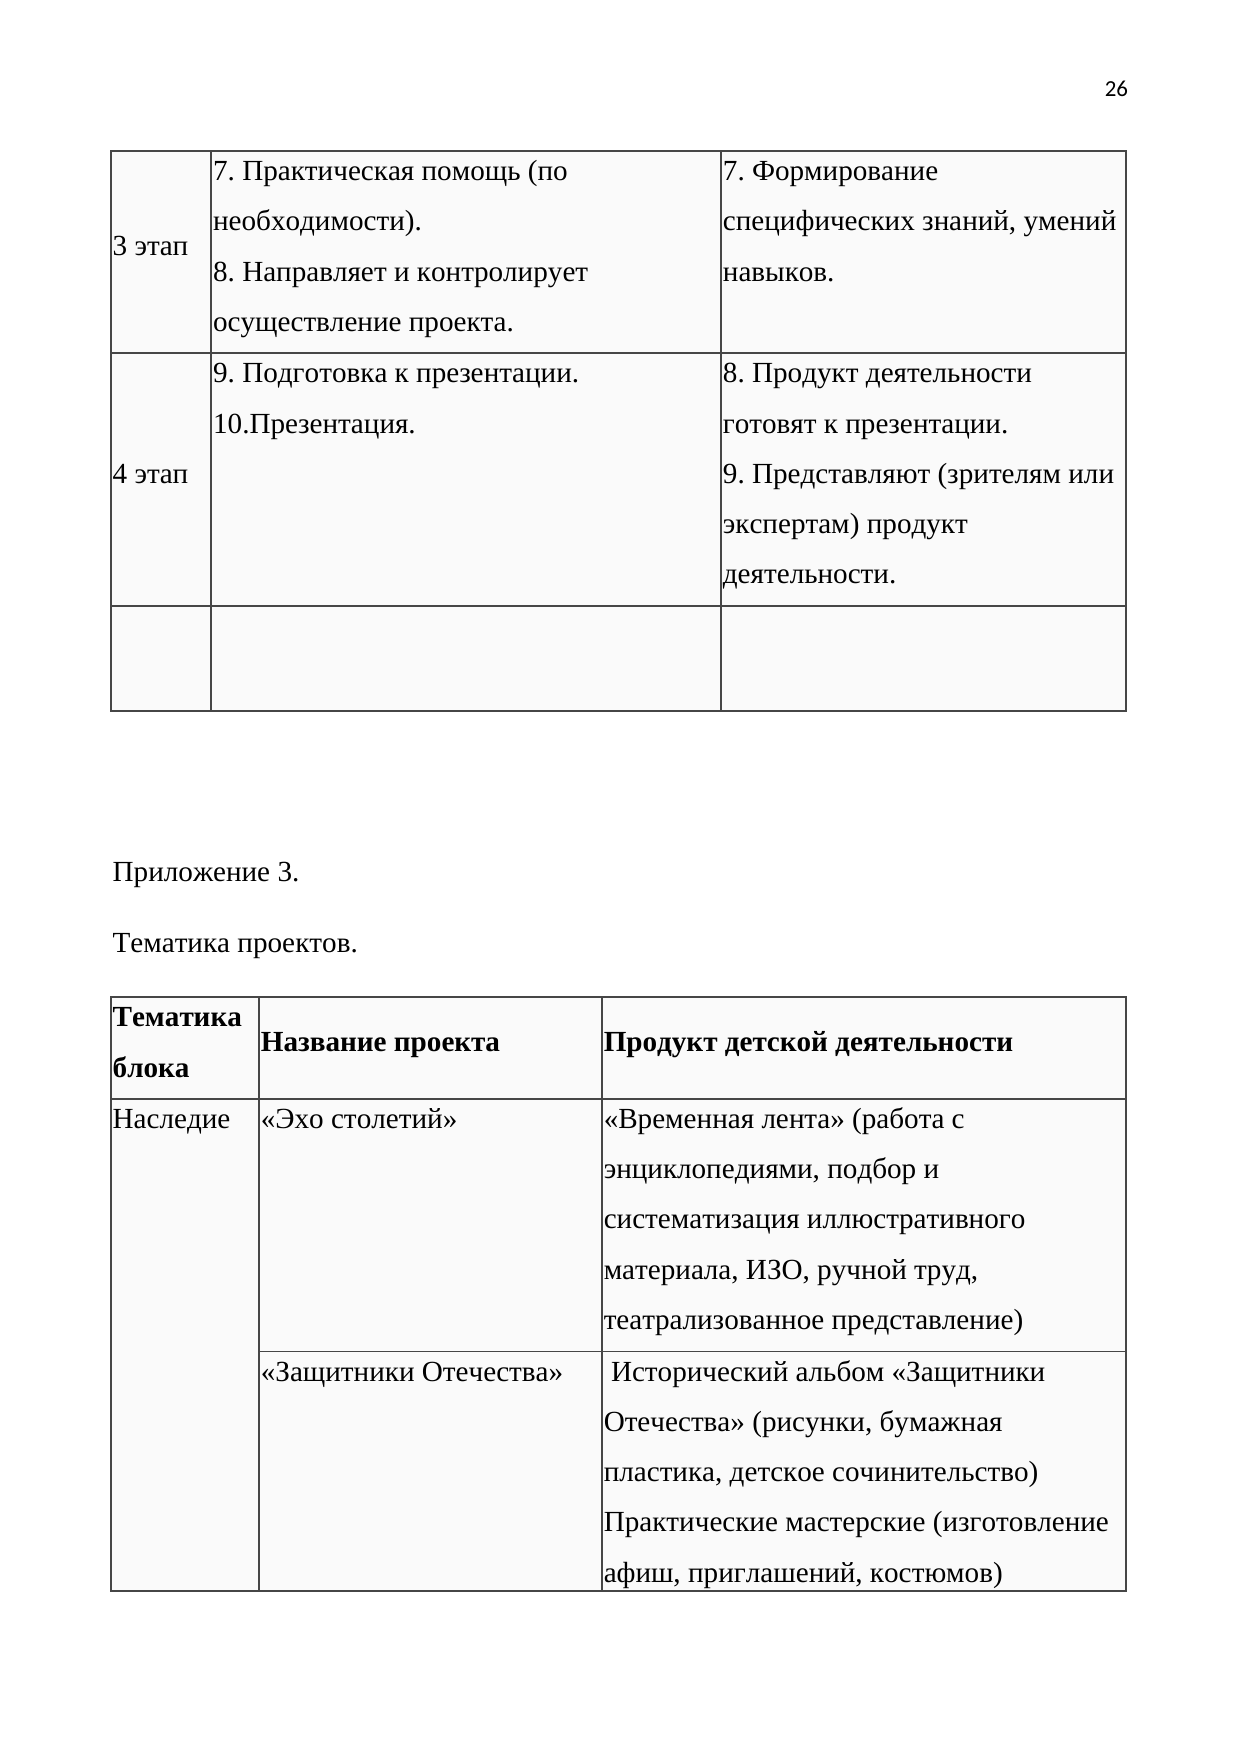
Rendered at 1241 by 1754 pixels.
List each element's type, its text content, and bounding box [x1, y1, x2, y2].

table_cell [212, 607, 720, 710]
table_cell 4 этап [112, 354, 210, 605]
table_cell Наследие [112, 1100, 258, 1590]
table_cell 3 этап [112, 152, 210, 352]
table_header Тематика блока [112, 998, 258, 1098]
table_cell 8. Продукт деятельности готовят к презентации. 9. Представляют (зрителям или экспертам) продукт деятельности. [722, 354, 1125, 605]
text Приложение 3. [112, 854, 1128, 887]
table_header Продукт детской деятельности [603, 998, 1125, 1098]
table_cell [260, 1352, 601, 1590]
text Тематика проектов. [112, 925, 1128, 959]
table_cell 7. Формирование специфических знаний, умений навыков. [722, 152, 1125, 352]
table_cell 9. Подготовка к презентации. 10.Презентация. [212, 354, 720, 605]
table_cell 7. Практическая помощь (по необходимости). 8. Направляет и контролирует осуществление проекта. [212, 152, 720, 352]
table_cell [722, 607, 1125, 710]
table_cell «Временная лента» (работа с энциклопедиями, подбор и систематизация иллюстративного материала, ИЗО, ручной труд, театрализованное представление) [603, 1100, 1125, 1351]
table_cell [112, 607, 210, 710]
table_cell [603, 1352, 1125, 1590]
table_header Название проекта [260, 998, 601, 1098]
table_cell «Эхо столетий» [260, 1100, 601, 1351]
